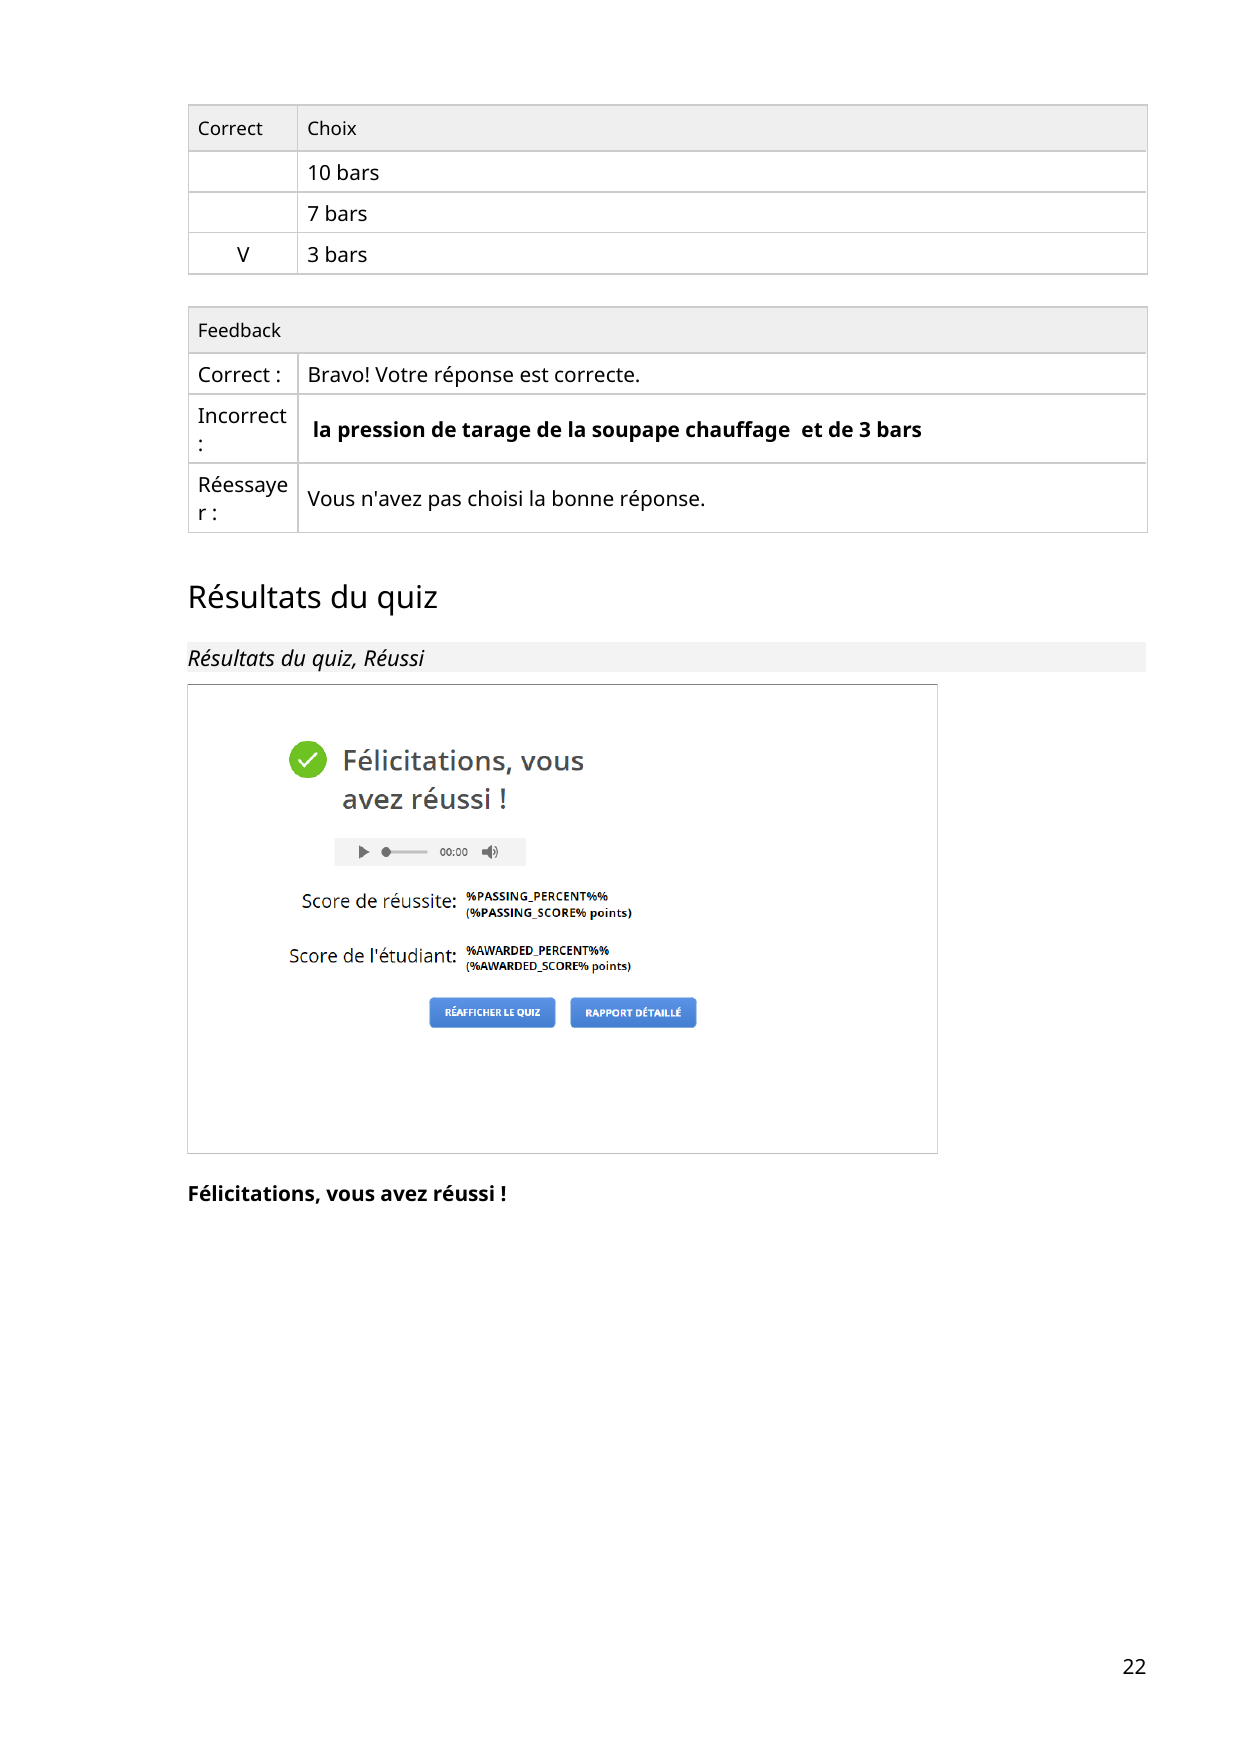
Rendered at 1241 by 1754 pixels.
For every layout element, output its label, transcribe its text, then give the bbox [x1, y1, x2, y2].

table_header Choix [298, 106, 1147, 150]
table_cell 10 bars [298, 150, 1147, 191]
picture [187, 684, 938, 1154]
table_cell Vous n'avez pas choisi la bonne réponse. [299, 462, 1147, 532]
table_cell 3 bars [298, 232, 1147, 273]
table_cell Correct : [189, 354, 297, 393]
table_cell 7 bars [298, 191, 1147, 232]
table_cell ​ la pression de tarage de la soupape chauffage ​ et de 3 bars [299, 393, 1147, 462]
table_header Correct [189, 106, 297, 150]
table_cell Réessayer : [189, 464, 297, 532]
table_cell [189, 193, 297, 232]
table_cell V [189, 233, 297, 273]
subtitle Résultats du quiz, Réussi [187, 642, 1146, 672]
subtitle Résultats du quiz [187, 575, 1146, 617]
table_cell Bravo! Votre réponse est correcte. [299, 352, 1147, 393]
table_header Feedback [189, 308, 1147, 352]
table_cell Incorrect : [189, 395, 297, 462]
table_cell [189, 152, 297, 191]
text Félicitations, vous avez réussi ! [187, 1179, 1146, 1207]
